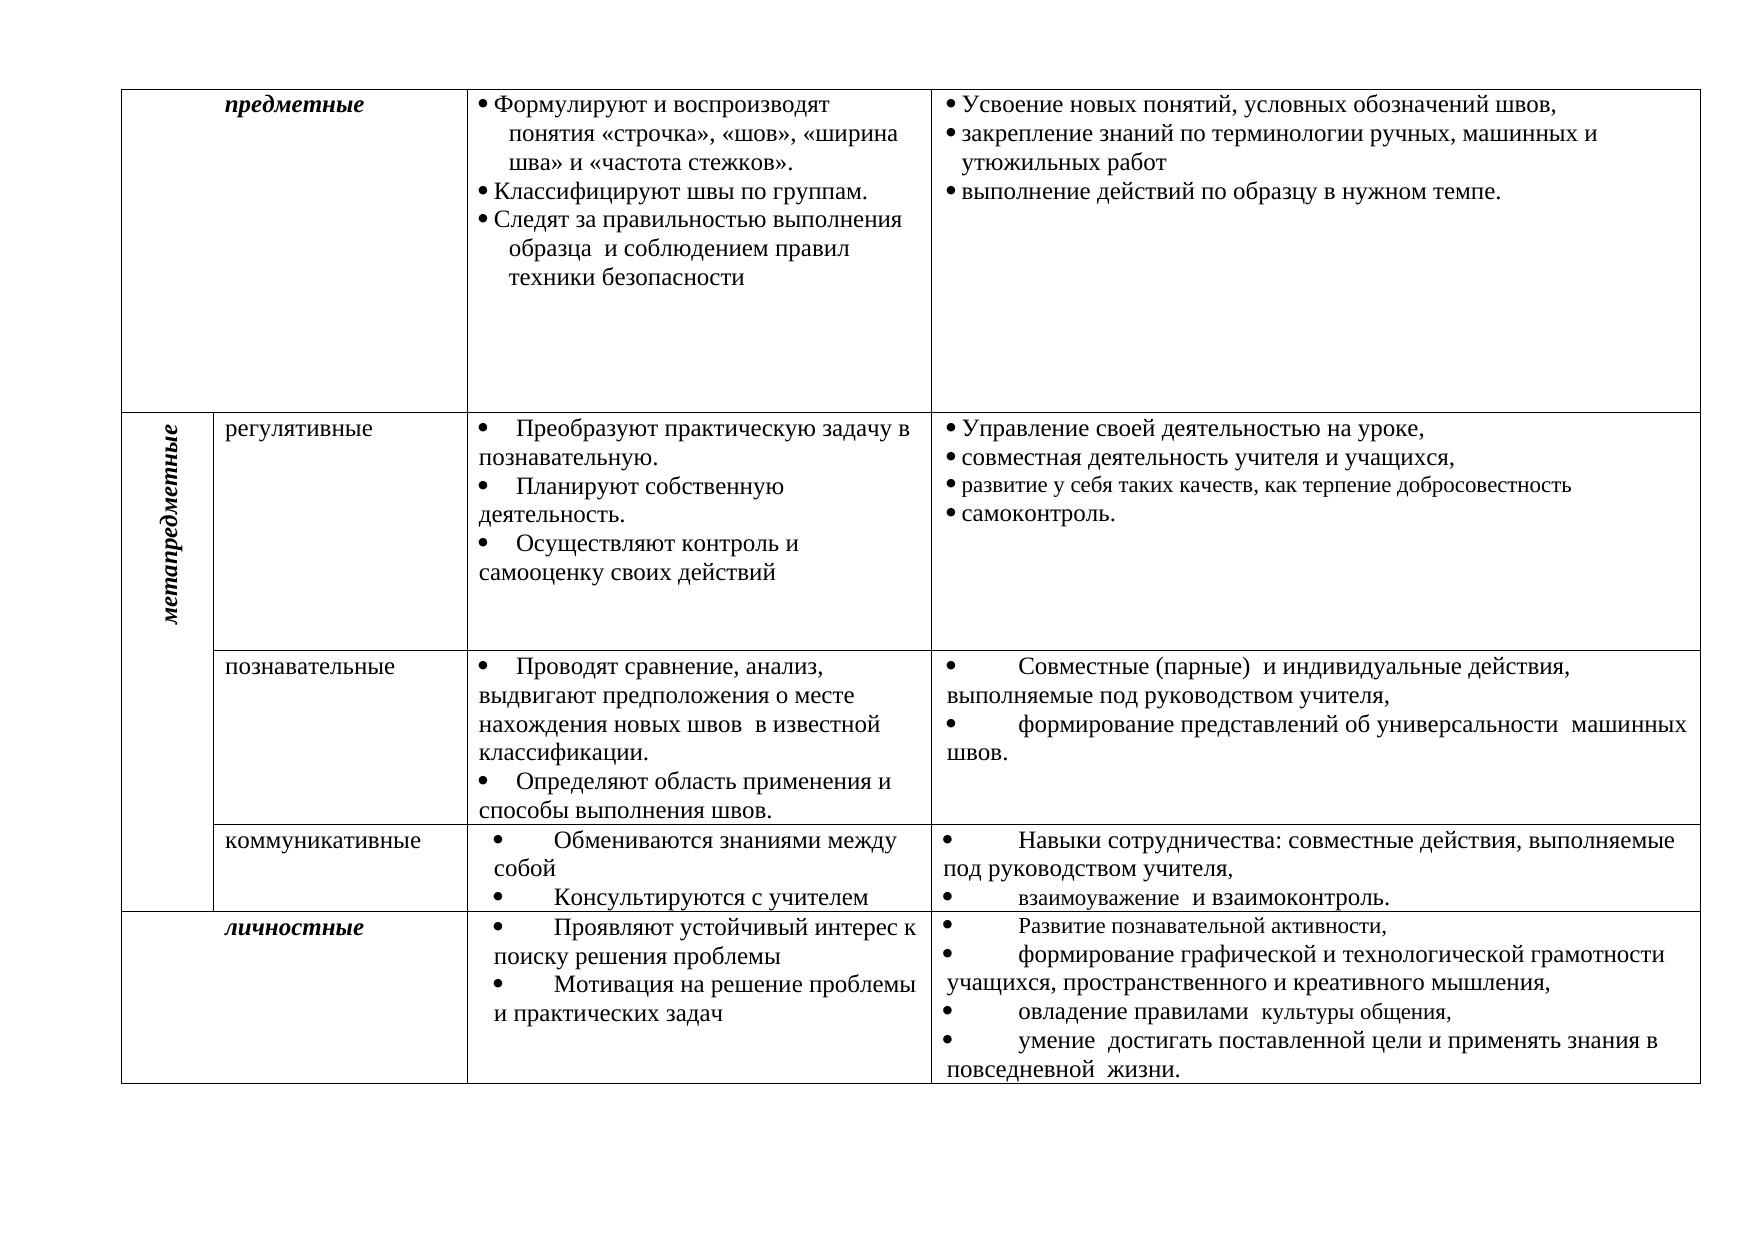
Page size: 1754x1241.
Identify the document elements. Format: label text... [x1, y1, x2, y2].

table_cell регулятивные [214, 413, 467, 650]
table_cell Обмениваются знаниями между собой Консультируются с учителем [468, 825, 931, 911]
table_cell Формулируют и воспроизводят понятия «строчка», «шов», «ширина шва» и «частота стежков». Классифицируют швы по группам. Следят за правильностью выполнения образца и соблюдением правил техники безопасности [468, 90, 931, 412]
table_cell Навыки сотрудничества: совместные действия, выполняемые под руководством учителя, взаимоуважение и взаимоконтроль. [932, 825, 1700, 911]
table_cell метапредметные [122, 413, 213, 911]
table_cell Проводят сравнение, анализ, выдвигают предположения о месте нахождения новых швов в известной классификации. Определяют область применения и способы выполнения швов. [468, 651, 931, 824]
table_cell предметные [122, 90, 467, 412]
table_cell Преобразуют практическую задачу в познавательную. Планируют собственную деятельность. Осуществляют контроль и самооценку своих действий [468, 413, 931, 650]
table_cell коммуникативные [214, 825, 467, 911]
table_cell познавательные [214, 651, 467, 824]
table_cell Проявляют устойчивый интерес к поиску решения проблемы Мотивация на решение проблемы и практических задач [468, 912, 931, 1082]
table_cell Усвоение новых понятий, условных обозначений швов, закрепление знаний по терминологии ручных, машинных и утюжильных работ выполнение действий по образцу в нужном темпе. [932, 90, 1700, 412]
table_cell личностные [122, 912, 467, 1082]
table_cell Совместные (парные) и индивидуальные действия, выполняемые под руководством учителя, формирование представлений об универсальности машинных швов. [932, 651, 1700, 824]
table_cell Управление своей деятельностью на уроке, совместная деятельность учителя и учащихся, развитие у себя таких качеств, как терпение добросовестность самоконтроль. [932, 413, 1700, 650]
table_cell Развитие познавательной активности, формирование графической и технологической грамотности учащихся, пространственного и креативного мышления, овладение правилами культуры общения, умение достигать поставленной цели и применять знания в повседневной жизни. [932, 912, 1700, 1082]
